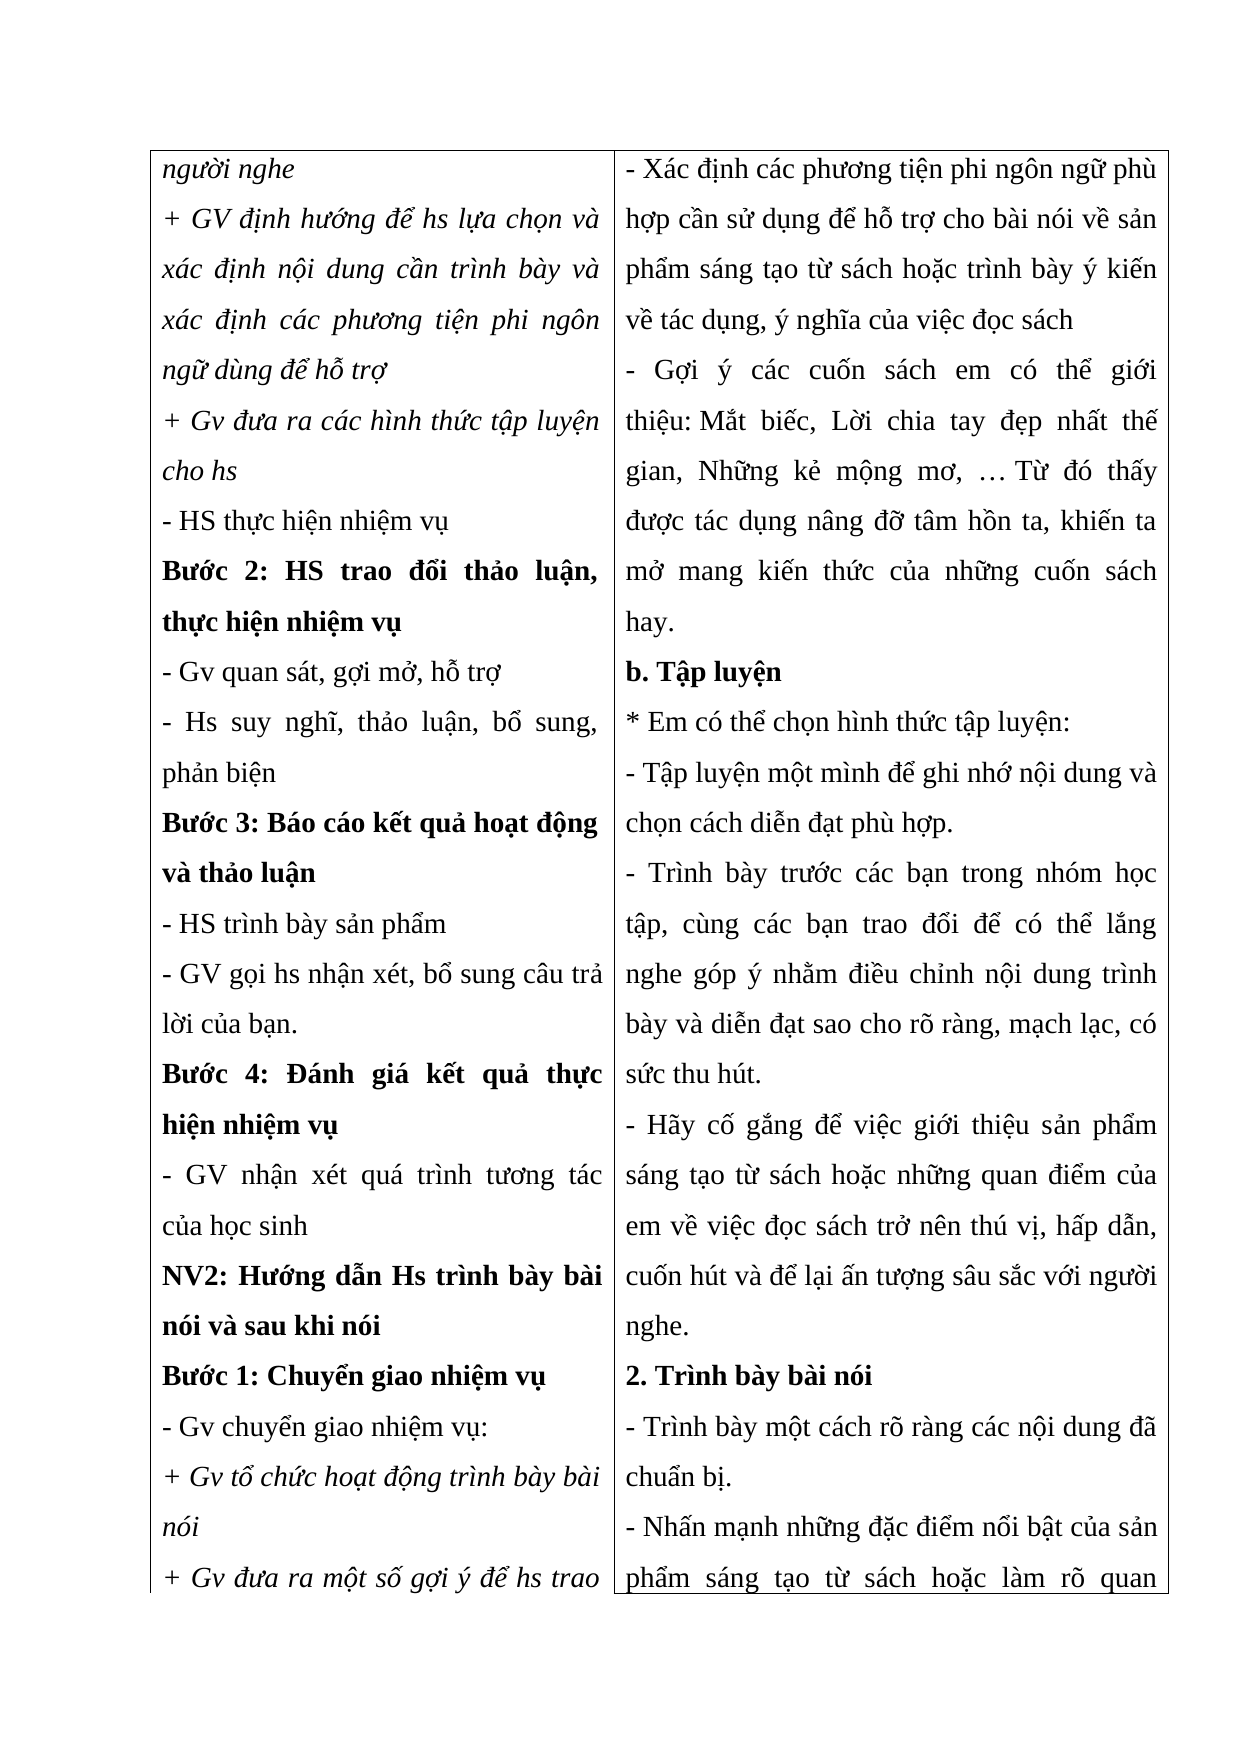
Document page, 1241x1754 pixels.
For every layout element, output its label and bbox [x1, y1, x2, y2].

table_cell [151, 151, 614, 1593]
table_cell [615, 151, 1168, 1593]
